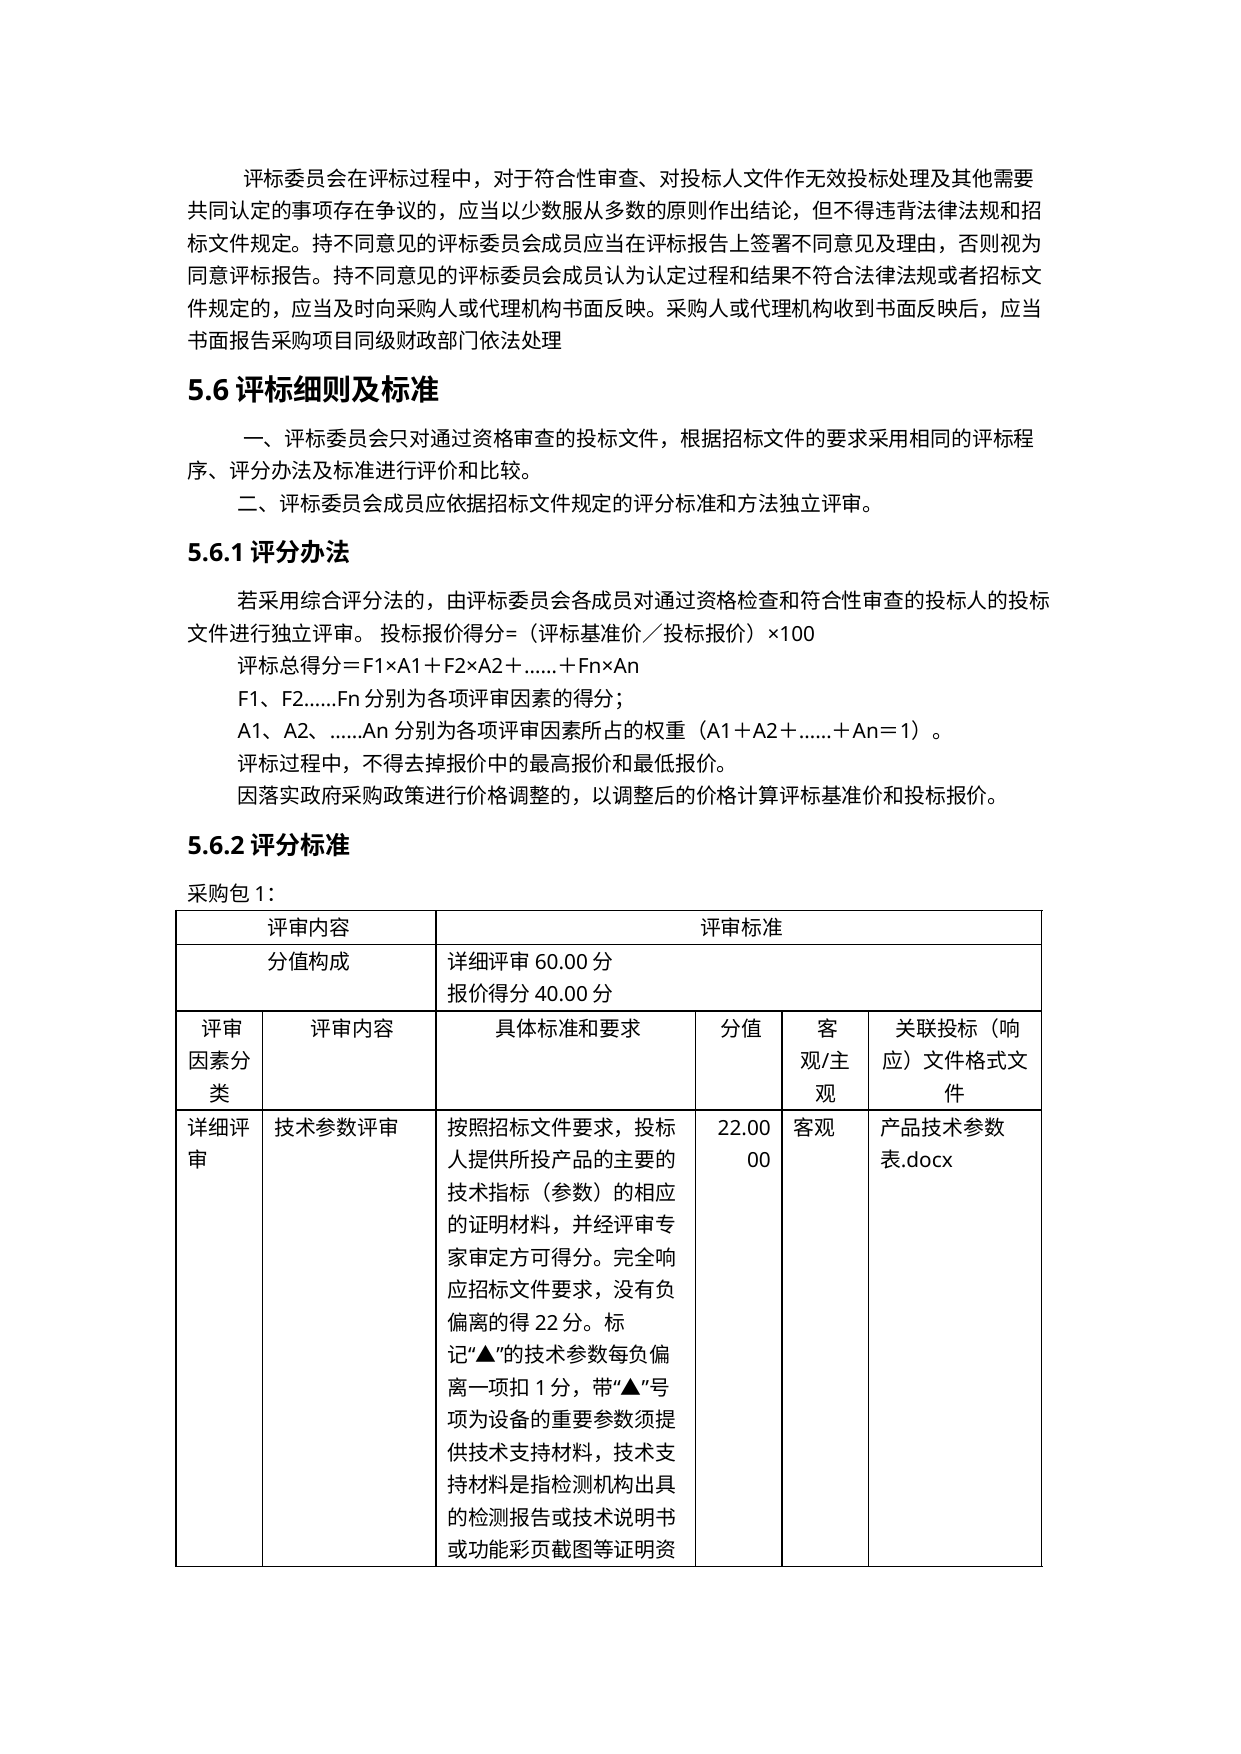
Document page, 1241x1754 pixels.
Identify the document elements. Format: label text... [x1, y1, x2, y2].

table_cell 22.0000 [696, 1111, 781, 1566]
table_cell 客观/主观 [783, 1012, 868, 1109]
text 二、评标委员会成员应依据招标文件规定的评分标准和方法独立评审。 [187, 487, 1053, 519]
text 评标委员会在评标过程中，对于符合性审查、对投标人文件作无效投标处理及其他需要共同认定的事项存在争议的，应当以少数服从多数的原则作出结论，但不得违背法律法规和招标文件规定。持不同意见的评标委员会成员应当在评标报告上签署不同意见及理由，否则视为同意评标报告。持不同意见的评标委员会成员认为认定过程和结果不符合法律法规或者招标文件规定的，应当及时向采购人或代理机构书面反映。采购人或代理机构收到书面反映后，应当书面报告采购项目同级财政部门依法处理 [187, 162, 1053, 357]
table_cell 技术参数评审 [263, 1111, 435, 1566]
table_cell 关联投标（响应）文件格式文件 [869, 1012, 1041, 1109]
text 评标过程中，不得去掉报价中的最高报价和最低报价。 [187, 747, 1053, 779]
text 若采用综合评分法的，由评标委员会各成员对通过资格检查和符合性审查的投标人的投标文件进行独立评审。 投标报价得分=（评标基准价／投标报价）×100 [187, 584, 1053, 649]
text 5.6.2评分标准 [187, 812, 1053, 877]
text 一、评标委员会只对通过资格审查的投标文件，根据招标文件的要求采用相同的评标程序、评分办法及标准进行评价和比较。 [187, 422, 1053, 487]
text 5.6.1评分办法 [187, 519, 1053, 584]
text 采购包1： [187, 877, 1053, 909]
table_cell 详细评审60.00分 报价得分40.00分 [437, 945, 1041, 1010]
text F1、F2……Fn分别为各项评审因素的得分； [187, 682, 1053, 714]
table_cell 客观 [783, 1111, 868, 1566]
table_cell 评审内容 [263, 1012, 435, 1109]
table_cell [437, 1111, 695, 1566]
text 评标总得分＝F1×A1＋F2×A2＋……＋Fn×An [187, 649, 1053, 682]
text A1、A2、……An 分别为各项评审因素所占的权重（A1＋A2＋……＋An＝1）。 [187, 714, 1053, 747]
table_cell 详细评审 [177, 1111, 262, 1566]
table_header 评审标准 [437, 911, 1041, 943]
table_cell 具体标准和要求 [437, 1012, 695, 1109]
table_cell 评审因素分类 [177, 1012, 262, 1109]
table_cell 分值 [696, 1012, 781, 1109]
table_cell 产品技术参数表.docx [869, 1111, 1041, 1566]
table_header 评审内容 [177, 911, 435, 943]
text 因落实政府采购政策进行价格调整的，以调整后的价格计算评标基准价和投标报价。 [187, 779, 1053, 812]
table_cell 分值构成 [177, 945, 435, 1010]
text 5.6评标细则及标准 [187, 357, 1053, 422]
